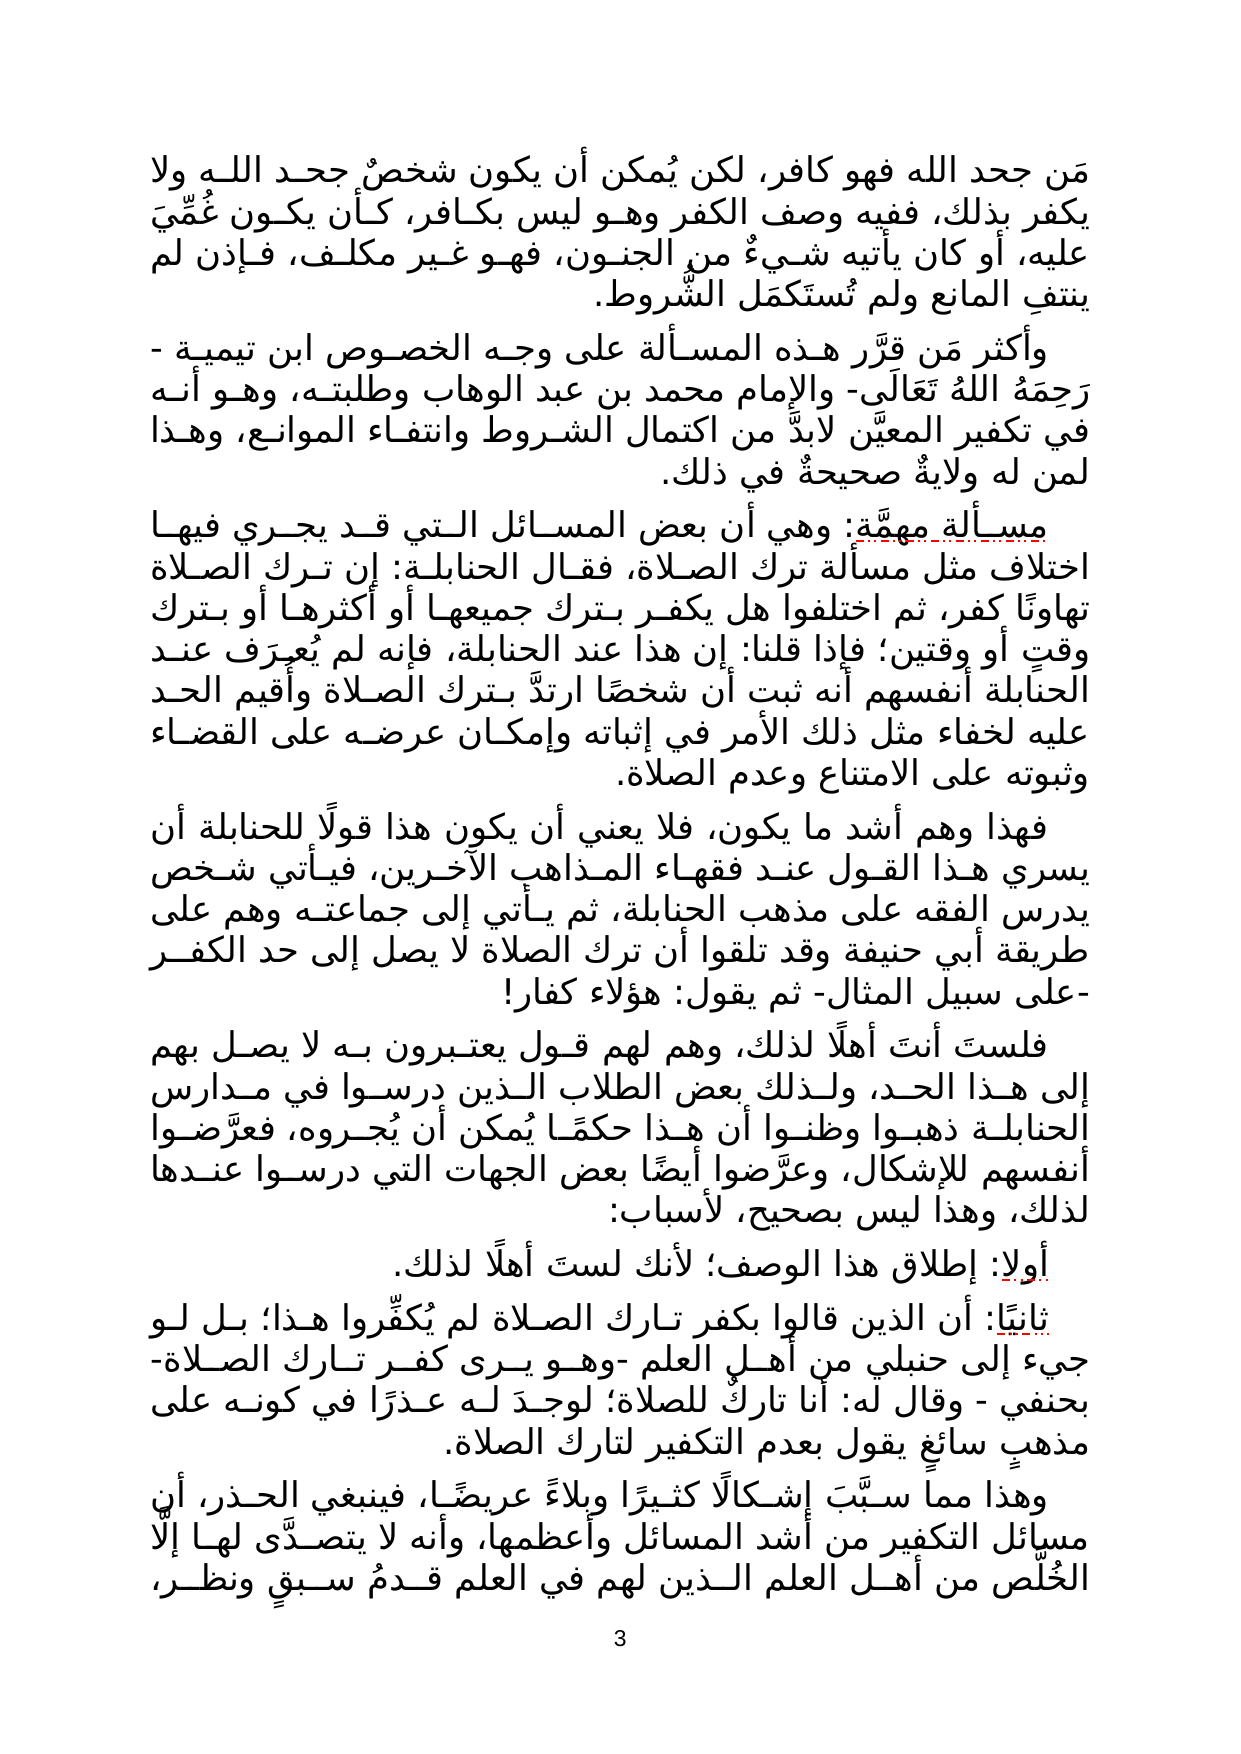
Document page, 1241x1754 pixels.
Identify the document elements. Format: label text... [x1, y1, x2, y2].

text أولا: إطلاق هذا الوصف؛ لأنك لستَ أهلًا لذلك. [150, 1244, 1090, 1285]
text فهذا وهم أشد ما يكون، فلا يعني أن يكون هذا قولًا للحنابلة أن يسري هذا القول عند فقهاء المذاهب الآخرين، فيأتي شخص يدرس الفقه على مذهب الحنابلة، ثم يأتي إلى جماعته وهم على طريقة أبي حنيفة وقد تلقوا أن ترك الصلاة لا يصل إلى حد الكفر -على سبيل المثال- ثم يقول: هؤلاء كفار! [150, 806, 1090, 1012]
text وأكثر مَن قرَّر هذه المسألة على وجه الخصوص ابن تيمية -رَحِمَهُ اللهُ تَعَالَى- والإمام محمد بن عبد الوهاب وطلبته، وهو أنه في تكفير المعيَّن لابدَّ من اكتمال الشروط وانتفاء الموانع، وهذا لمن له ولايةٌ صحيحةٌ في ذلك. [150, 327, 1090, 492]
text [150, 150, 1090, 315]
text فلستَ أنتَ أهلًا لذلك، وهم لهم قول يعتبرون به لا يصل بهم إلى هذا الحد، ولذلك بعض الطلاب الذين درسوا في مدارس الحنابلة ذهبوا وظنوا أن هذا حكمًا يُمكن أن يُجروه، فعرَّضوا أنفسهم للإشكال، وعرَّضوا أيضًا بعض الجهات التي درسوا عندها لذلك، وهذا ليس بصحيح، لأسباب: [150, 1025, 1090, 1231]
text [150, 1475, 1090, 1599]
text ثانيًا: أن الذين قالوا بكفر تارك الصلاة لم يُكفِّروا هذا؛ بل لو جيء إلى حنبلي من أهل العلم -وهو يرى كفر تارك الصلاة- بحنفي - وقال له: أنا تاركٌ للصلاة؛ لوجدَ له عذرًا في كونه على مذهبٍ سائغٍ يقول بعدم التكفير لتارك الصلاة. [150, 1297, 1090, 1462]
text مسألة مهمَّة: وهي أن بعض المسائل التي قد يجري فيها اختلاف مثل مسألة ترك الصلاة، فقال الحنابلة: إن ترك الصلاة تهاونًا كفر، ثم اختلفوا هل يكفر بترك جميعها أو أكثرها أو بترك وقتٍ أو وقتين؛ فإذا قلنا: إن هذا عند الحنابلة، فإنه لم يُعرَف عند الحنابلة أنفسهم أنه ثبت أن شخصًا ارتدَّ بترك الصلاة وأُقيم الحد عليه لخفاء مثل ذلك الأمر في إثباته وإمكان عرضه على القضاء وثبوته على الامتناع وعدم الصلاة. [150, 505, 1090, 794]
